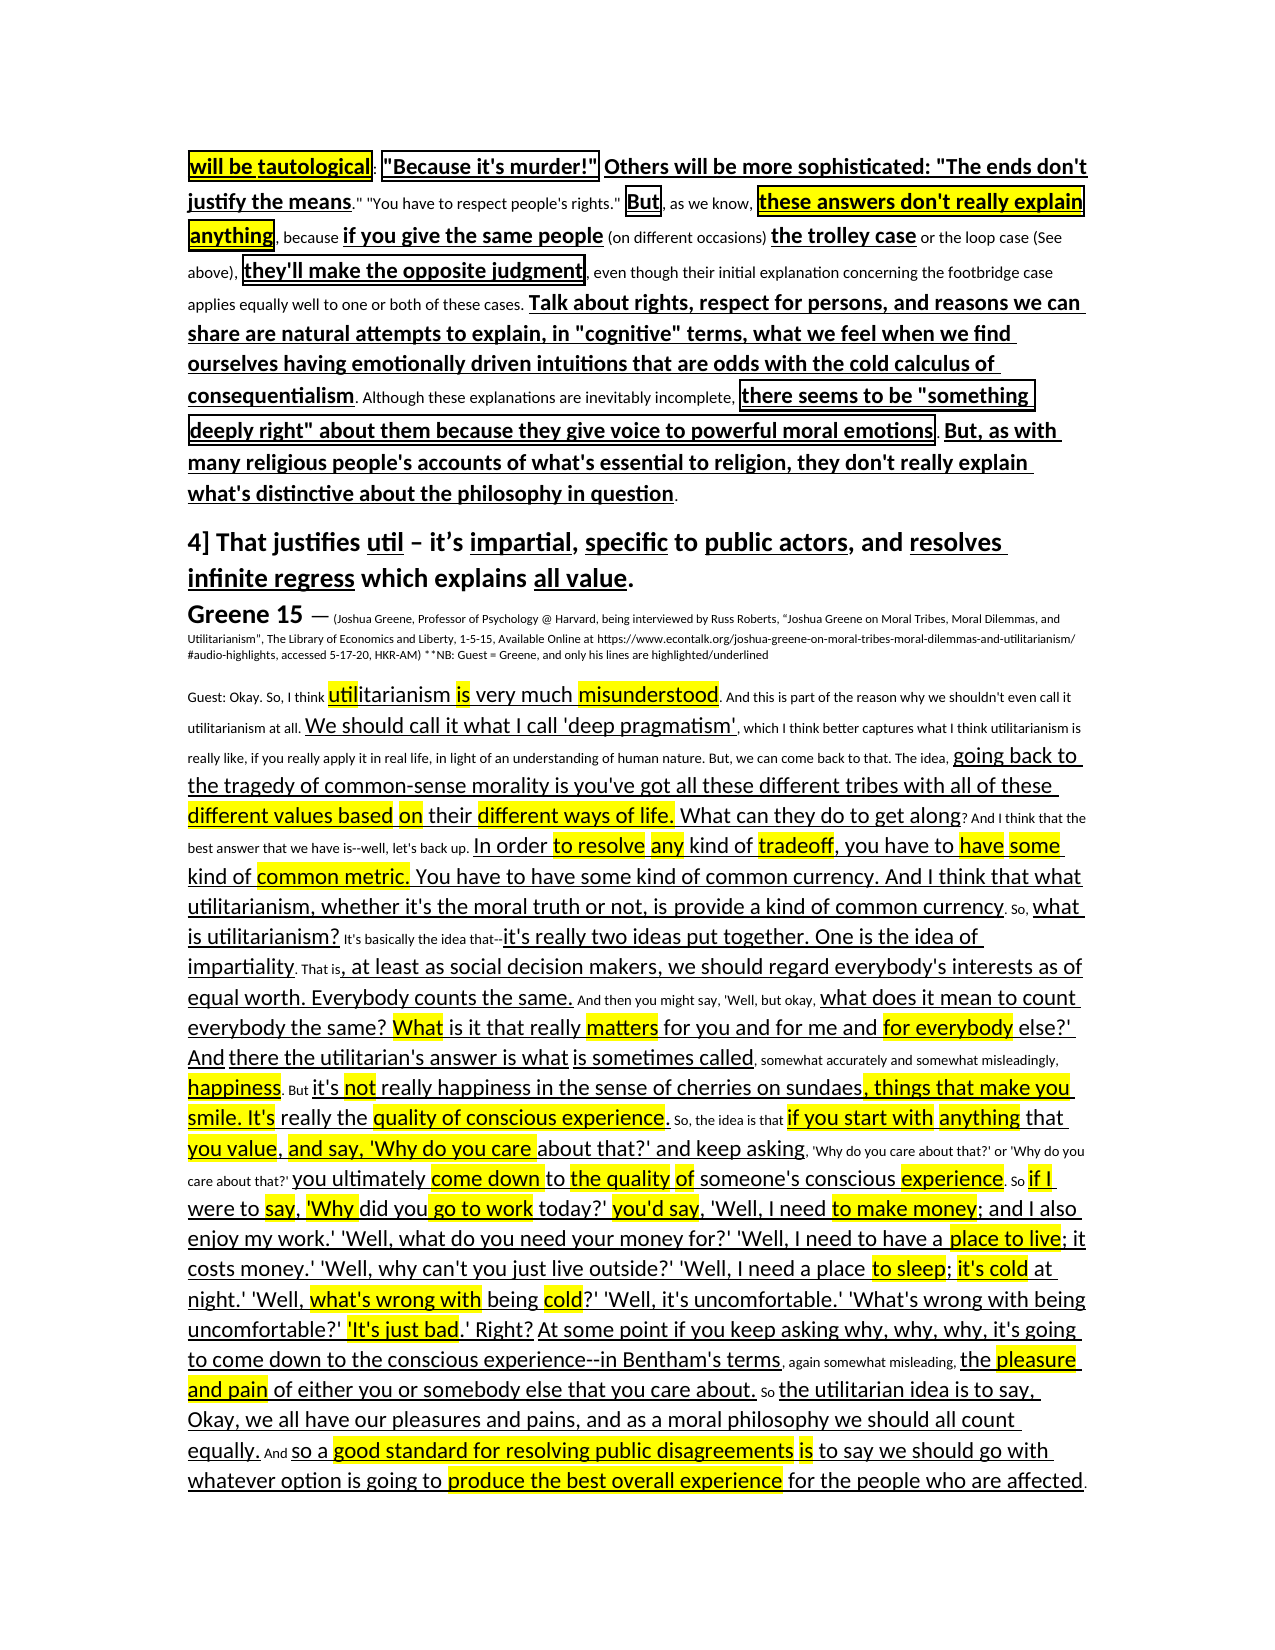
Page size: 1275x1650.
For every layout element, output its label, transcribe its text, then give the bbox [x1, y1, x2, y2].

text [187, 150, 1087, 507]
subtitle 4] That justifies util – it’s impartial, specific to public actors, and resolves infinite regress which explains all value. [187, 526, 1087, 594]
text Greene 15 — (Joshua Greene, Professor of Psychology @ Harvard, being interviewed by Russ Roberts, “Joshua Greene on Moral Tribes, Moral Dilemmas, and Utilitarianism”, The Library of Economics and Liberty, 1-5-15, Available Online at https://www.econtalk.org/joshua-greene-on-moral-tribes-moral-dilemmas-and-utilitarianism/#audio-highlights, accessed 5-17-20, HKR-AM) **NB: Guest = Greene, and only his lines are highlighted/underlined [187, 597, 1087, 663]
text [187, 681, 1087, 1494]
